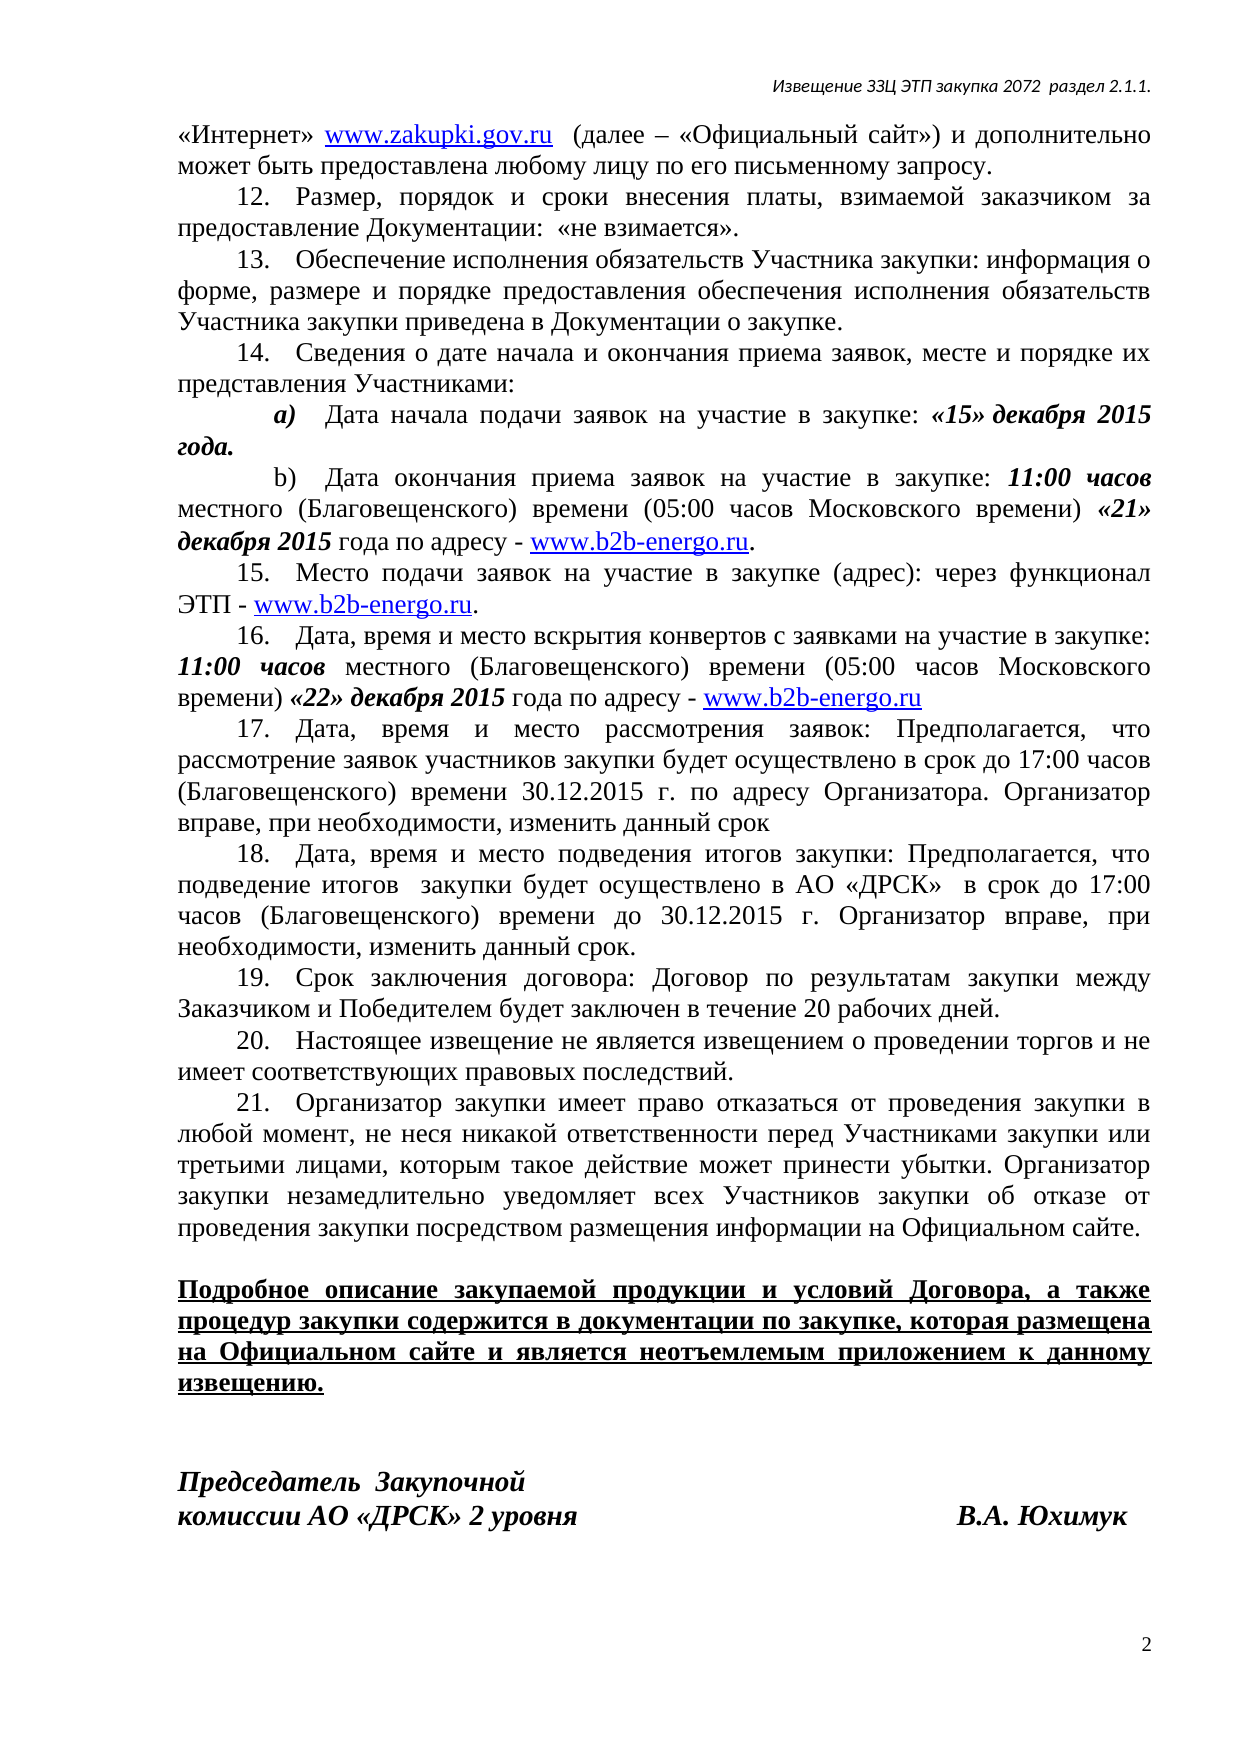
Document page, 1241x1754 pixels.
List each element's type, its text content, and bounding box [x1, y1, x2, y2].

list Дата, время и место подведения итогов закупки: Предполагается, что подведение итогов закупки будет осуществлено в АО «ДРСК» в срок до 17:00 часов (Благовещенского) времени до 30.12.2015 г. Организатор вправе, при необходимости, изменить данный срок. [177, 837, 1152, 961]
list Дата окончания приема заявок на участие в закупке: 11:00 часов местного (Благовещенского) времени (05:00 часов Московского времени) «21» декабря 2015 года по адресу - www.b2b-energo.ru. [177, 461, 1152, 557]
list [177, 118, 1152, 180]
list Организатор закупки имеет право отказаться от проведения закупки в любой момент, не неся никакой ответственности перед Участниками закупки или третьими лицами, которым такое действие может принести убытки. Организатор закупки незамедлительно уведомляет всех Участников закупки об отказе от проведения закупки посредством размещения информации на Официальном сайте. [177, 1086, 1152, 1242]
list Дата, время и место вскрытия конвертов с заявками на участие в закупке: 11:00 часов местного (Благовещенского) времени (05:00 часов Московского времени) «22» декабря 2015 года по адресу - www.b2b-energo.ru [177, 619, 1152, 712]
text Председатель Закупочной [177, 1464, 1152, 1498]
list Срок заключения договора: Договор по результатам закупки между Заказчиком и Победителем будет заключен в течение 20 рабочих дней. [177, 961, 1152, 1024]
list Место подачи заявок на участие в закупке (адрес): через функционал ЭТП - www.b2b-energo.ru. [177, 557, 1152, 619]
text Подробное описание закупаемой продукции и условий Договора, а также процедур закупки содержится в документации по закупке, которая размещена на Официальном сайте и является неотъемлемым приложением к данному извещению. [177, 1273, 1152, 1331]
text Подробное описание закупаемой продукции и условий Договора, а также процедур закупки содержится в документации по закупке, которая размещена на Официальном сайте и является неотъемлемым приложением к данному извещению. [177, 1363, 1152, 1397]
text Подробное описание закупаемой продукции и условий Договора, а также процедур закупки содержится в документации по закупке, которая размещена на Официальном сайте и является неотъемлемым приложением к данному извещению. [177, 1332, 1152, 1362]
list Настоящее извещение не является извещением о проведении торгов и не имеет соответствующих правовых последствий. [177, 1024, 1152, 1086]
list Дата начала подачи заявок на участие в закупке: «15» декабря 2015 года. [177, 398, 1152, 461]
text комиссии АО «ДРСК» 2 уровня В.А. Юхимук [177, 1498, 1152, 1532]
list Дата, время и место рассмотрения заявок: Предполагается, что рассмотрение заявок участников закупки будет осуществлено в срок до 17:00 часов (Благовещенского) времени 30.12.2015 г. по адресу Организатора. Организатор вправе, при необходимости, изменить данный срок [177, 712, 1152, 837]
list Обеспечение исполнения обязательств Участника закупки: информация о форме, размере и порядке предоставления обеспечения исполнения обязательств Участника закупки приведена в Документации о закупке. [177, 243, 1152, 336]
list Сведения о дате начала и окончания приема заявок, месте и порядке их представления Участниками: [177, 336, 1152, 398]
list Размер, порядок и сроки внесения платы, взимаемой заказчиком за предоставление Документации: «не взимается». [177, 180, 1152, 243]
